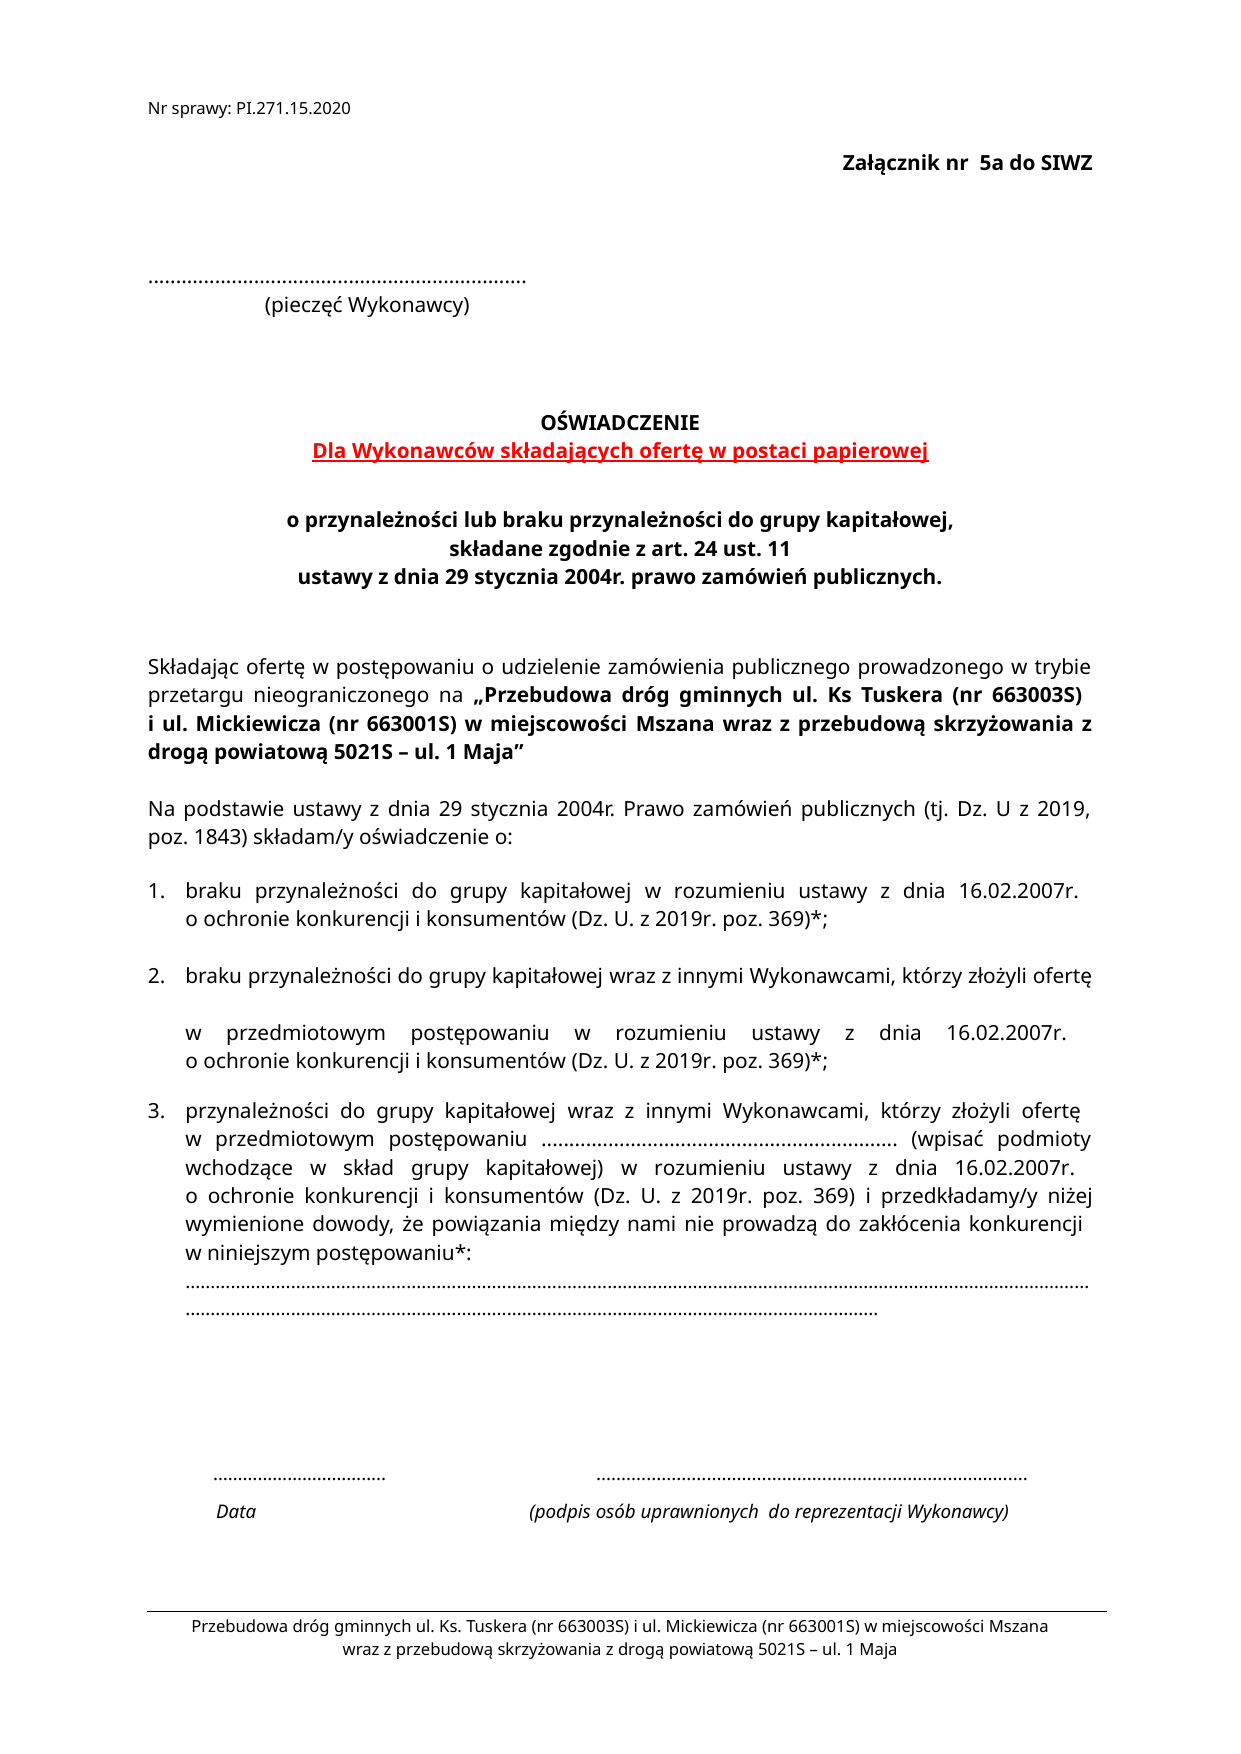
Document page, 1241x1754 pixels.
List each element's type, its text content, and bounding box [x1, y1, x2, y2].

text Data (podpis osób uprawnionych do reprezentacji Wykonawcy) [148, 1498, 1093, 1524]
text OŚWIADCZENIE [148, 408, 1093, 436]
text Dla Wykonawców składających ofertę w postaci papierowej [148, 436, 1093, 464]
text Na podstawie ustawy z dnia 29 stycznia 2004r. Prawo zamówień publicznych (tj. Dz. U z 2019, poz. 1843) składam/y oświadczenie o: [148, 794, 1093, 851]
text Składając ofertę w postępowaniu o udzielenie zamówienia publicznego prowadzonego w trybie przetargu nieograniczonego na „Przebudowa dróg gminnych ul. Ks Tuskera (nr 663003S) i ul. Mickiewicza (nr 663001S) w miejscowości Mszana wraz z przebudową skrzyżowania z drogą powiatową 5021S – ul. 1 Maja” [148, 652, 1093, 766]
text Załącznik nr 5a do SIWZ [148, 148, 1093, 176]
list braku przynależności do grupy kapitałowej w rozumieniu ustawy z dnia 16.02.2007r. o ochronie konkurencji i konsumentów (Dz. U. z 2019r. poz. 369)*; [148, 876, 1093, 933]
text ustawy z dnia 29 stycznia 2004r. prawo zamówień publicznych. [148, 562, 1093, 591]
text .................................................................... [148, 261, 1211, 290]
list braku przynależności do grupy kapitałowej wraz z innymi Wykonawcami, którzy złożyli ofertę w przedmiotowym postępowaniu w rozumieniu ustawy z dnia 16.02.2007r. o ochronie konkurencji i konsumentów (Dz. U. z 2019r. poz. 369)*; [148, 961, 1093, 1075]
text składane zgodnie z art. 24 ust. 11 [148, 534, 1093, 562]
text o przynależności lub braku przynależności do grupy kapitałowej, [148, 506, 1093, 534]
text …………………………….. ...................................................................................... [148, 1460, 1093, 1486]
text (pieczęć Wykonawcy) [148, 290, 1211, 318]
list .............................................................................................................................................................................................................................................................................................................................. [185, 1266, 1093, 1321]
list przynależności do grupy kapitałowej wraz z innymi Wykonawcami, którzy złożyli ofertę w przedmiotowym postępowaniu ................................................................ (wpisać podmioty wchodzące w skład grupy kapitałowej) w rozumieniu ustawy z dnia 16.02.2007r. o ochronie konkurencji i konsumentów (Dz. U. z 2019r. poz. 369) i przedkładamy/y niżej wymienione dowody, że powiązania między nami nie prowadzą do zakłócenia konkurencji w niniejszym postępowaniu*: [148, 1096, 1093, 1266]
